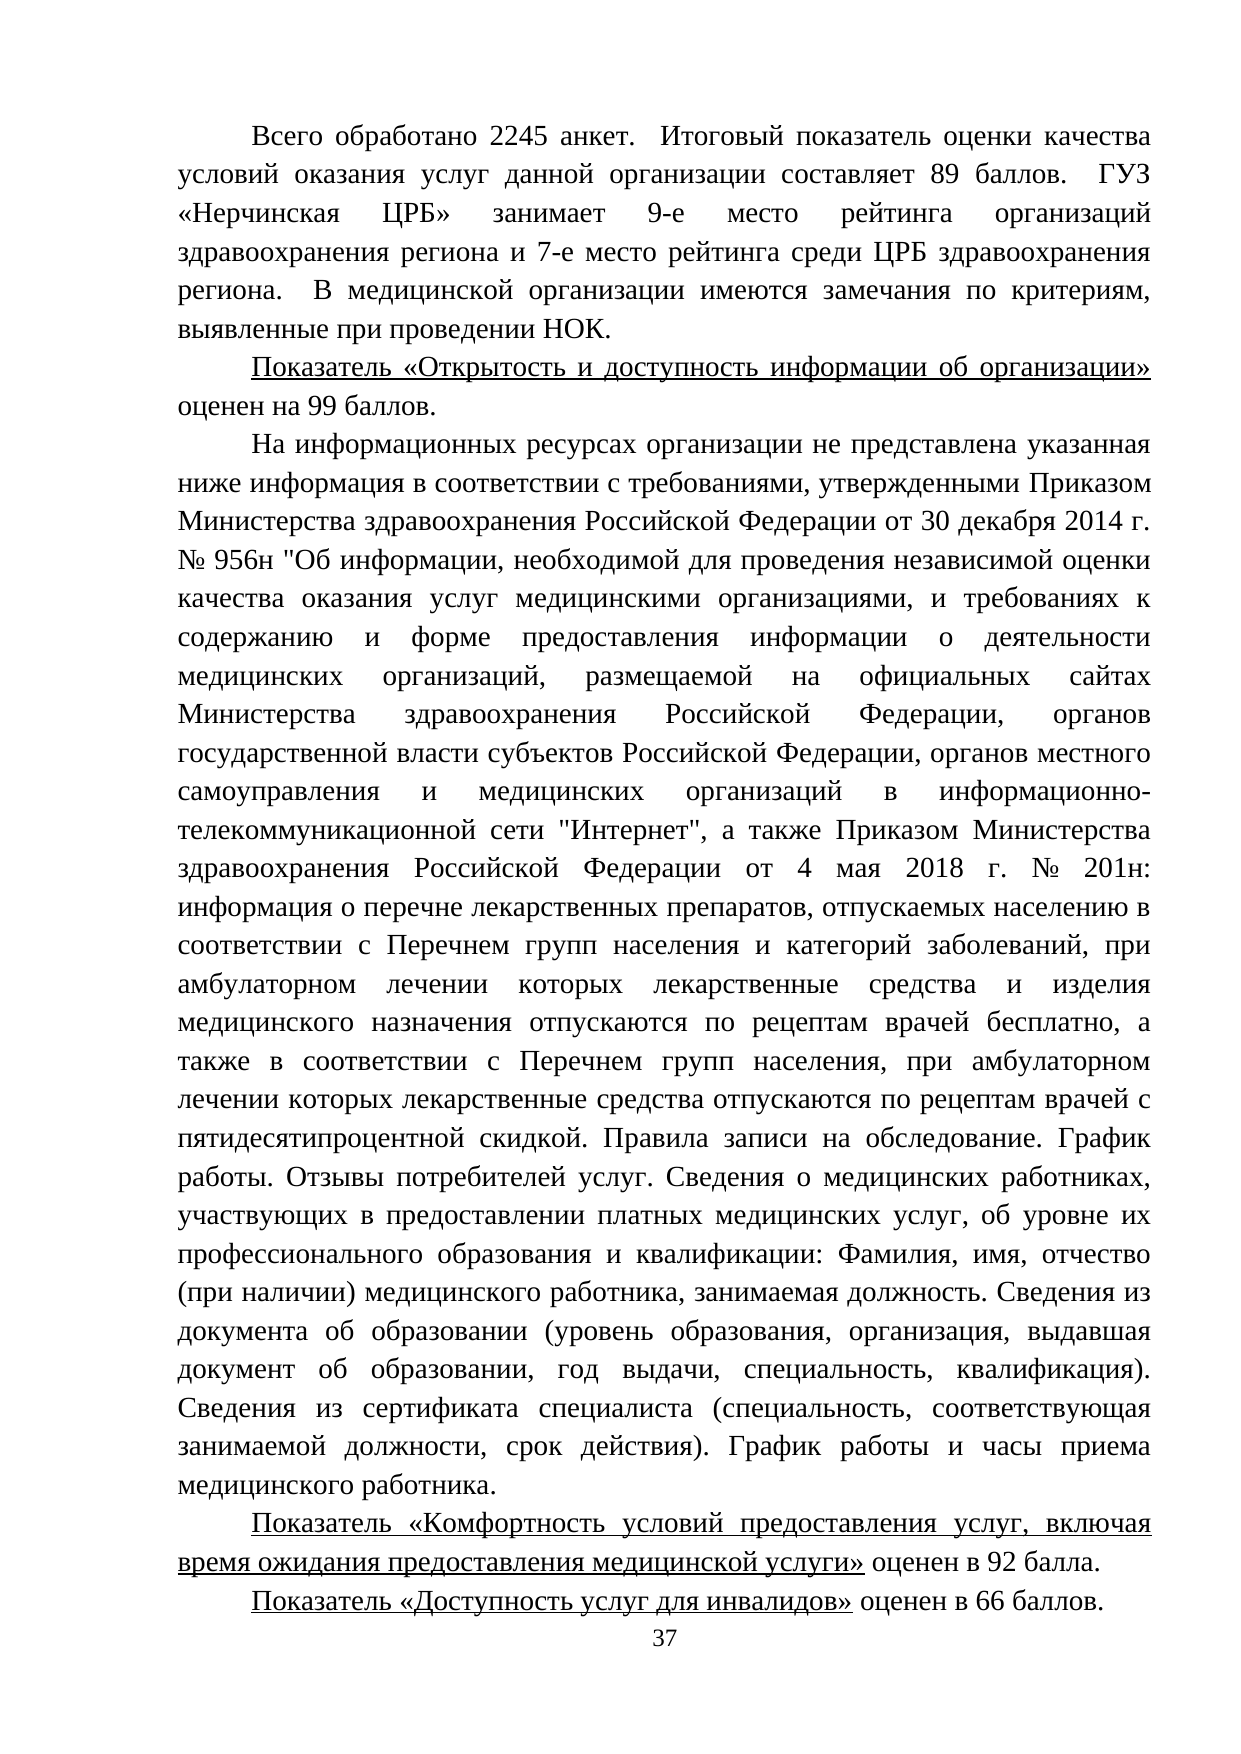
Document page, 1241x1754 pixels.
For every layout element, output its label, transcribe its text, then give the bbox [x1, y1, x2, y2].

text Показатель «Открытость и доступность информации об организации» оценен на 99 баллов. [177, 349, 1152, 421]
text Показатель «Комфортность условий предоставления услуг, включая время ожидания предоставления медицинской услуги» оценен в 92 балла. [177, 1506, 1152, 1578]
text Показатель «Доступность услуг для инвалидов» оценен в 66 баллов. [177, 1583, 1152, 1616]
text На информационных ресурсах организации не представлена указанная ниже информация в соответствии с требованиями, утвержденными Приказом Министерства здравоохранения Российской Федерации от 30 декабря 2014 г. № 956н "Об информации, необходимой для проведения независимой оценки качества оказания услуг медицинскими организациями, и требованиях к содержанию и форме предоставления информации о деятельности медицинских организаций, размещаемой на официальных сайтах Министерства здравоохранения Российской Федерации, органов государственной власти субъектов Российской Федерации, органов местного самоуправления и медицинских организаций в информационно-телекоммуникационной сети "Интернет", а также Приказом Министерства здравоохранения Российской Федерации от 4 мая 2018 г. № 201н: информация о перечне лекарственных препаратов, отпускаемых населению в соответствии с Перечнем групп населения и категорий заболеваний, при амбулаторном лечении которых лекарственные средства и изделия медицинского назначения отпускаются по рецептам врачей бесплатно, а также в соответствии с Перечнем групп населения, при амбулаторном лечении которых лекарственные средства отпускаются по рецептам врачей с пятидесятипроцентной скидкой. Правила записи на обследование. График работы. Отзывы потребителей услуг. Сведения о медицинских работниках, участвующих в предоставлении платных медицинских услуг, об уровне их профессионального образования и квалификации: Фамилия, имя, отчество (при наличии) медицинского работника, занимаемая должность. Сведения из документа об образовании (уровень образования, организация, выдавшая документ об образовании, год выдачи, специальность, квалификация). Сведения из сертификата специалиста (специальность, соответствующая занимаемой должности, срок действия). График работы и часы приема медицинского работника. [177, 426, 1152, 1501]
text Всего обработано 2245 анкет. Итоговый показатель оценки качества условий оказания услуг данной организации составляет 89 баллов. ГУЗ «Нерчинская ЦРБ» занимает 9-е место рейтинга организаций здравоохранения региона и 7-е место рейтинга среди ЦРБ здравоохранения региона. В медицинской организации имеются замечания по критериям, выявленные при проведении НОК. [177, 118, 1152, 344]
